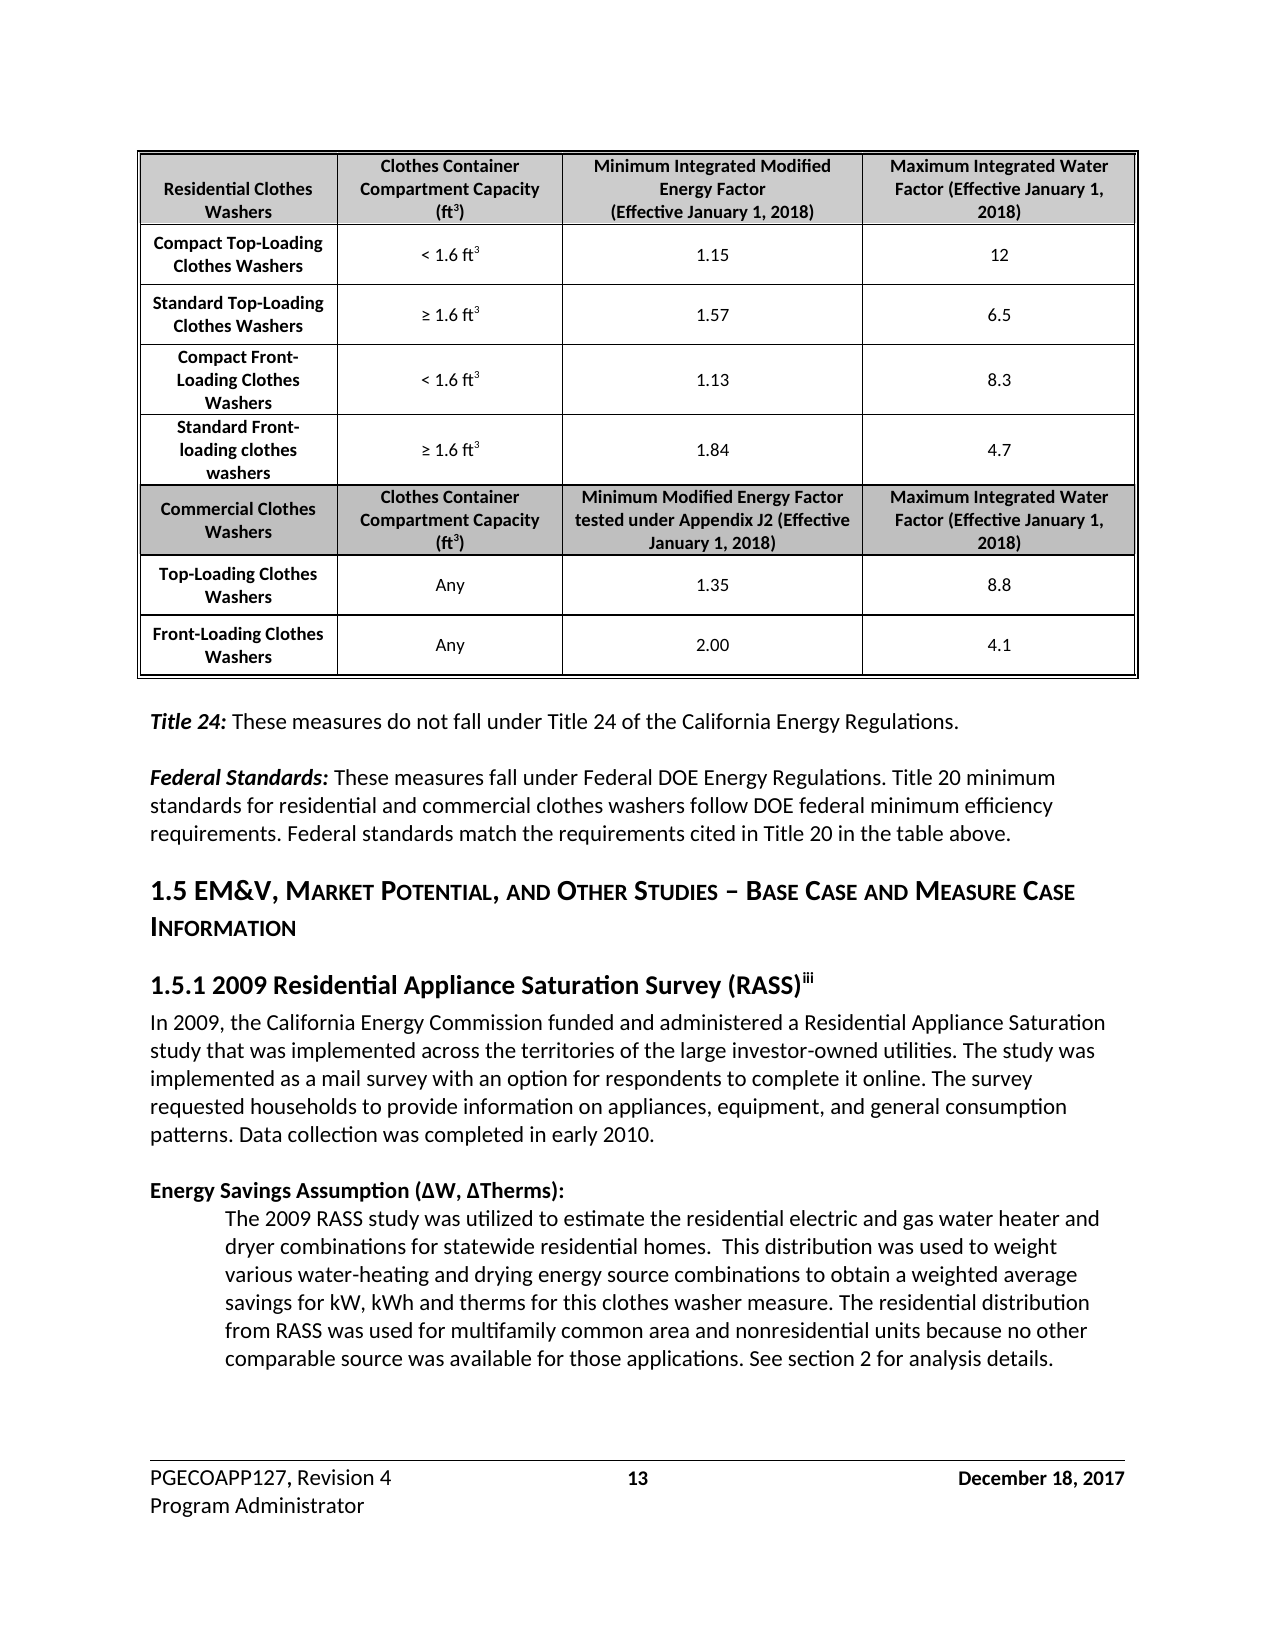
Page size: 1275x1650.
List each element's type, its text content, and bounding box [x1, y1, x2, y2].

table_cell Minimum Modified Energy Factor tested under Appendix J2 (Effective January 1, 2018) [563, 486, 862, 554]
table_cell 1.15 [563, 225, 862, 283]
table_cell 12 [863, 225, 1134, 283]
subtitle 1.5 EM&V, Market Potential, and Other Studies – Base Case and Measure Case Information [150, 872, 1125, 943]
text Energy Savings Assumption (ΔW, ΔTherms): [150, 1176, 1125, 1204]
table_cell ˂ 1.6 ft3 [338, 225, 562, 283]
table_cell 4.1 [863, 616, 1134, 674]
table_header Residential Clothes Washers [141, 155, 337, 223]
table_header Maximum Integrated Water Factor (Effective January 1, 2018) [863, 155, 1134, 223]
subtitle 1.5.1 2009 Residential Appliance Saturation Survey (RASS) [150, 968, 1125, 1001]
table_header Clothes Container Compartment Capacity (ft3) [338, 155, 562, 223]
table_cell Top-Loading Clothes Washers [141, 556, 337, 614]
table_cell 1.13 [563, 345, 862, 414]
table_cell ≥ 1.6 ft3 [338, 285, 562, 343]
table_cell 1.35 [563, 556, 862, 614]
table_cell Any [338, 616, 562, 674]
table_cell 8.8 [863, 556, 1134, 614]
table_cell 6.5 [863, 285, 1134, 343]
table_cell 2.00 [563, 616, 862, 674]
table_cell Clothes Container Compartment Capacity (ft3) [338, 486, 562, 554]
table_cell 4.7 [863, 415, 1134, 484]
table_cell Maximum Integrated Water Factor (Effective January 1, 2018) [863, 486, 1134, 554]
table_cell Standard Front-loading clothes washers [141, 415, 337, 484]
table_cell ≥ 1.6 ft3 [338, 415, 562, 484]
table_cell 1.84 [563, 415, 862, 484]
text In 2009, the California Energy Commission funded and administered a Residential Appliance Saturation study that was implemented across the territories of the large investor-owned utilities. The study was implemented as a mail survey with an option for respondents to complete it online. The survey requested households to provide information on appliances, equipment, and general consumption patterns. Data collection was completed in early 2010. [150, 1008, 1125, 1148]
table_cell 1.57 [563, 285, 862, 343]
list The 2009 RASS study was utilized to estimate the residential electric and gas water heater and dryer combinations for statewide residential homes. This distribution was used to weight various water-heating and drying energy source combinations to obtain a weighted average savings for kW, kWh and therms for this clothes washer measure. The residential distribution from RASS was used for multifamily common area and nonresidential units because no other comparable source was available for those applications. See section 2 for analysis details. [225, 1204, 1125, 1372]
table_cell Standard Top-Loading Clothes Washers [141, 285, 337, 343]
table_cell ˂ 1.6 ft3 [338, 345, 562, 414]
table_cell Front-Loading Clothes Washers [141, 616, 337, 674]
text Federal Standards: These measures fall under Federal DOE Energy Regulations. Title 20 minimum standards for residential and commercial clothes washers follow DOE federal minimum efficiency requirements. Federal standards match the requirements cited in Title 20 in the table above. [150, 763, 1125, 847]
table_cell Compact Top-Loading Clothes Washers [141, 225, 337, 283]
table_header Minimum Integrated Modified Energy Factor (Effective January 1, 2018) [563, 155, 862, 223]
text Title 24: These measures do not fall under Title 24 of the California Energy Regulations. [150, 707, 1125, 735]
table_cell Commercial Clothes Washers [141, 486, 337, 554]
table_cell 8.3 [863, 345, 1134, 414]
table_cell Any [338, 556, 562, 614]
table_cell Compact Front-Loading Clothes Washers [141, 345, 337, 414]
